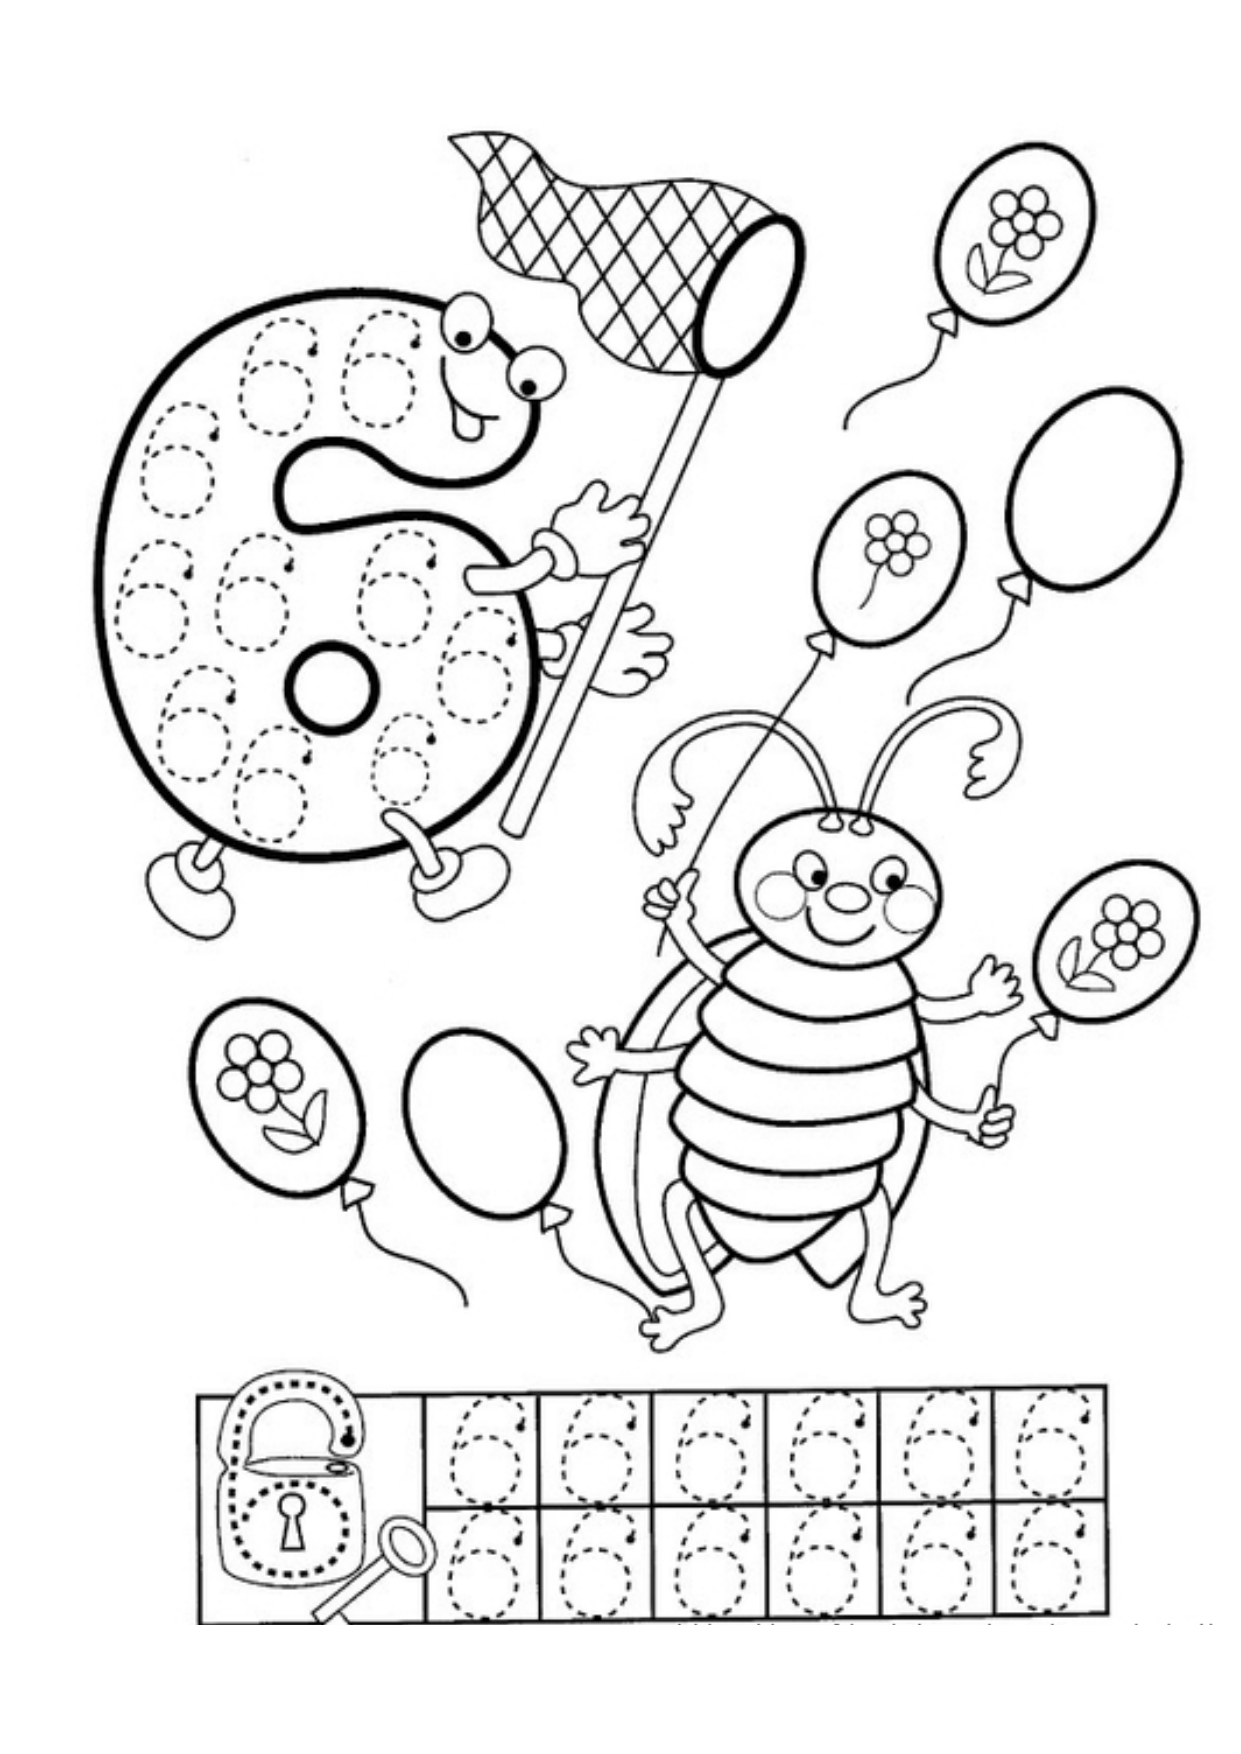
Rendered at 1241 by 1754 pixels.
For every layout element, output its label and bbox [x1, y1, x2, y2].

picture [59, 29, 1219, 1625]
